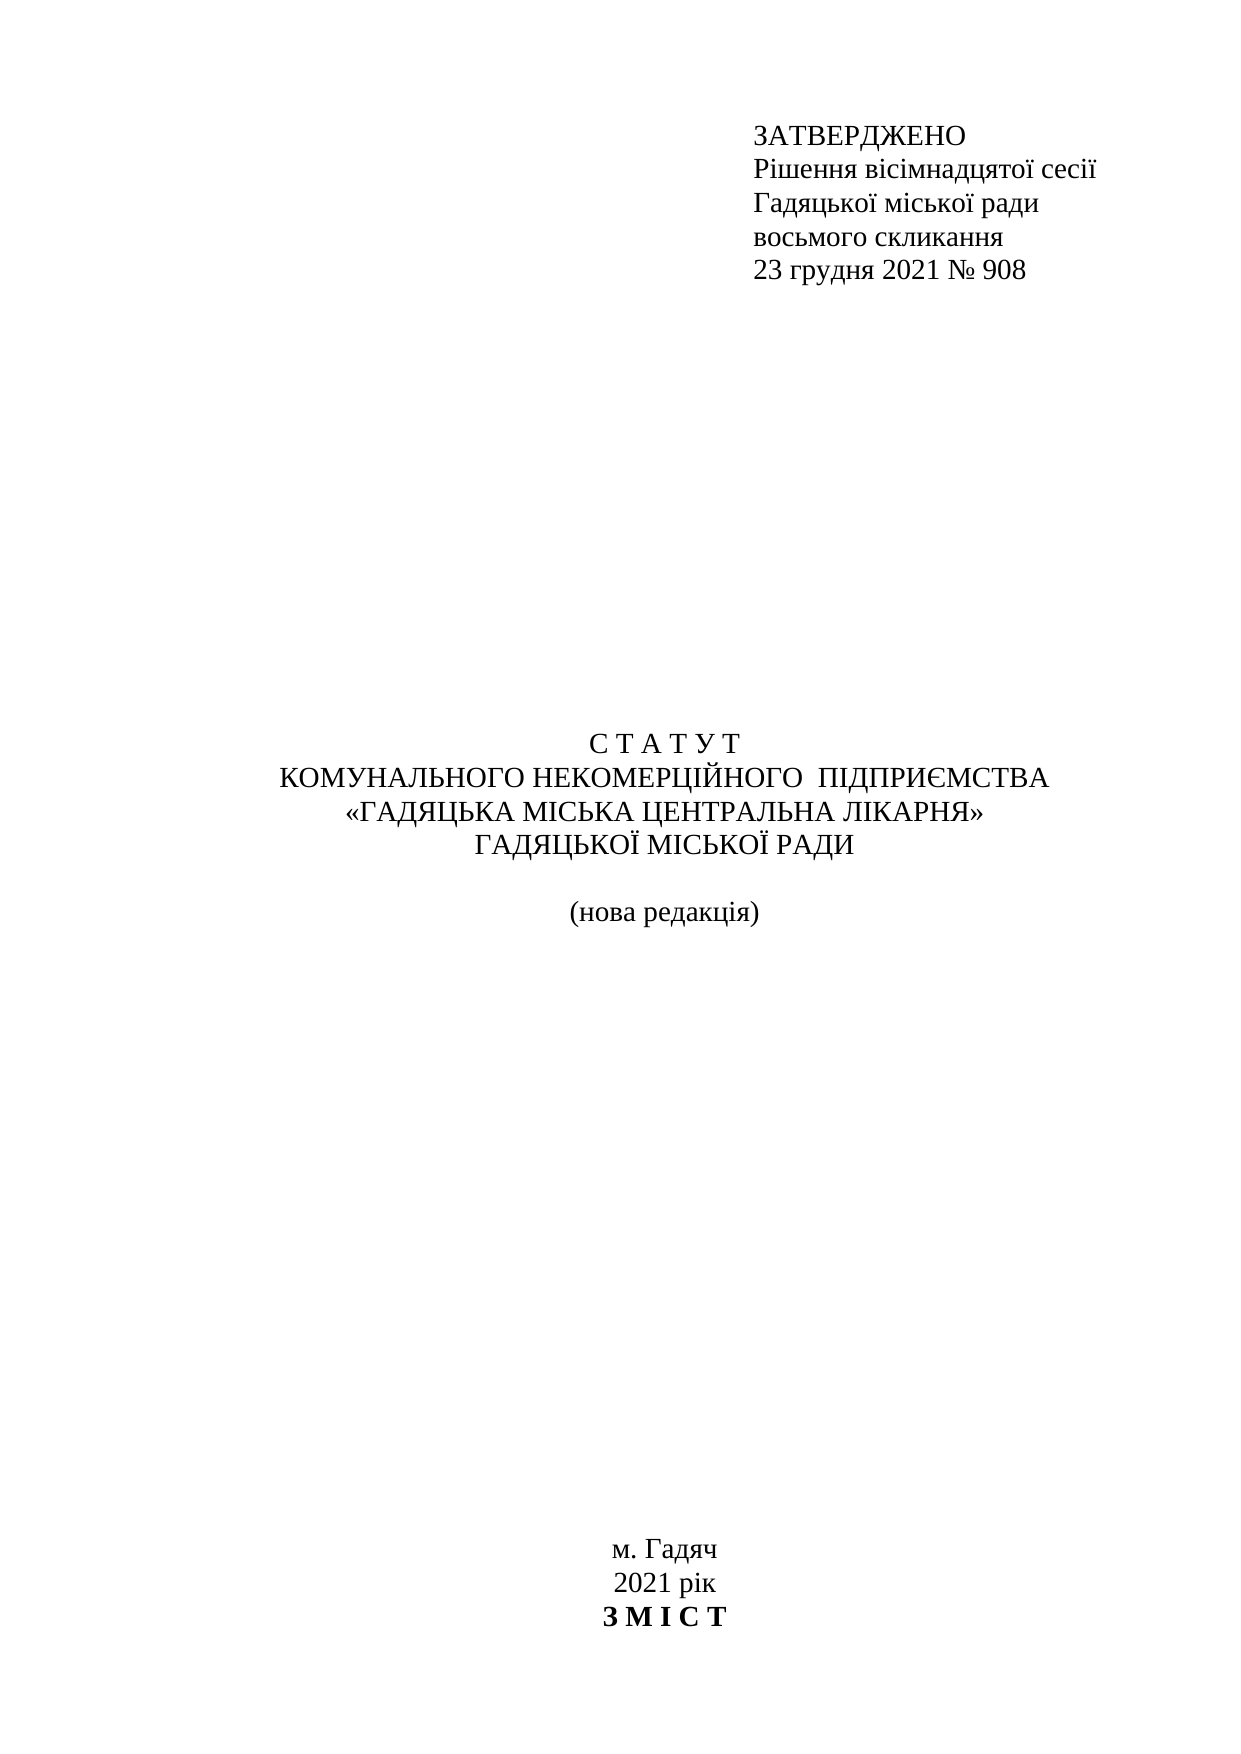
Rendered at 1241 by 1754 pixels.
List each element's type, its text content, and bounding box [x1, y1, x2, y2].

text м. Гадяч [177, 1532, 1152, 1565]
text «ГАДЯЦЬКА МІСЬКА ЦЕНТРАЛЬНА ЛІКАРНЯ» [843, 794, 1152, 827]
text З М І С Т [177, 1599, 1152, 1632]
text Рішення вісімнадцятої сесії Гадяцької міської ради восьмого скликання [753, 152, 1152, 252]
text (нова редакція) [177, 894, 1152, 928]
text С Т А Т У Т [177, 727, 1152, 760]
text 2021 рік [177, 1565, 1152, 1599]
text «ГАДЯЦЬКА МІСЬКА ЦЕНТРАЛЬНА ЛІКАРНЯ» [177, 794, 836, 827]
text 23 грудня 2021 № 908 [753, 252, 1152, 286]
text КОМУНАЛЬНОГО НЕКОМЕРЦІЙНОГО ПІДПРИЄМСТВА [177, 760, 1152, 794]
text ЗАТВЕРДЖЕНО [753, 118, 1152, 152]
text ГАДЯЦЬКОЇ МІСЬКОЇ РАДИ [177, 827, 1152, 861]
